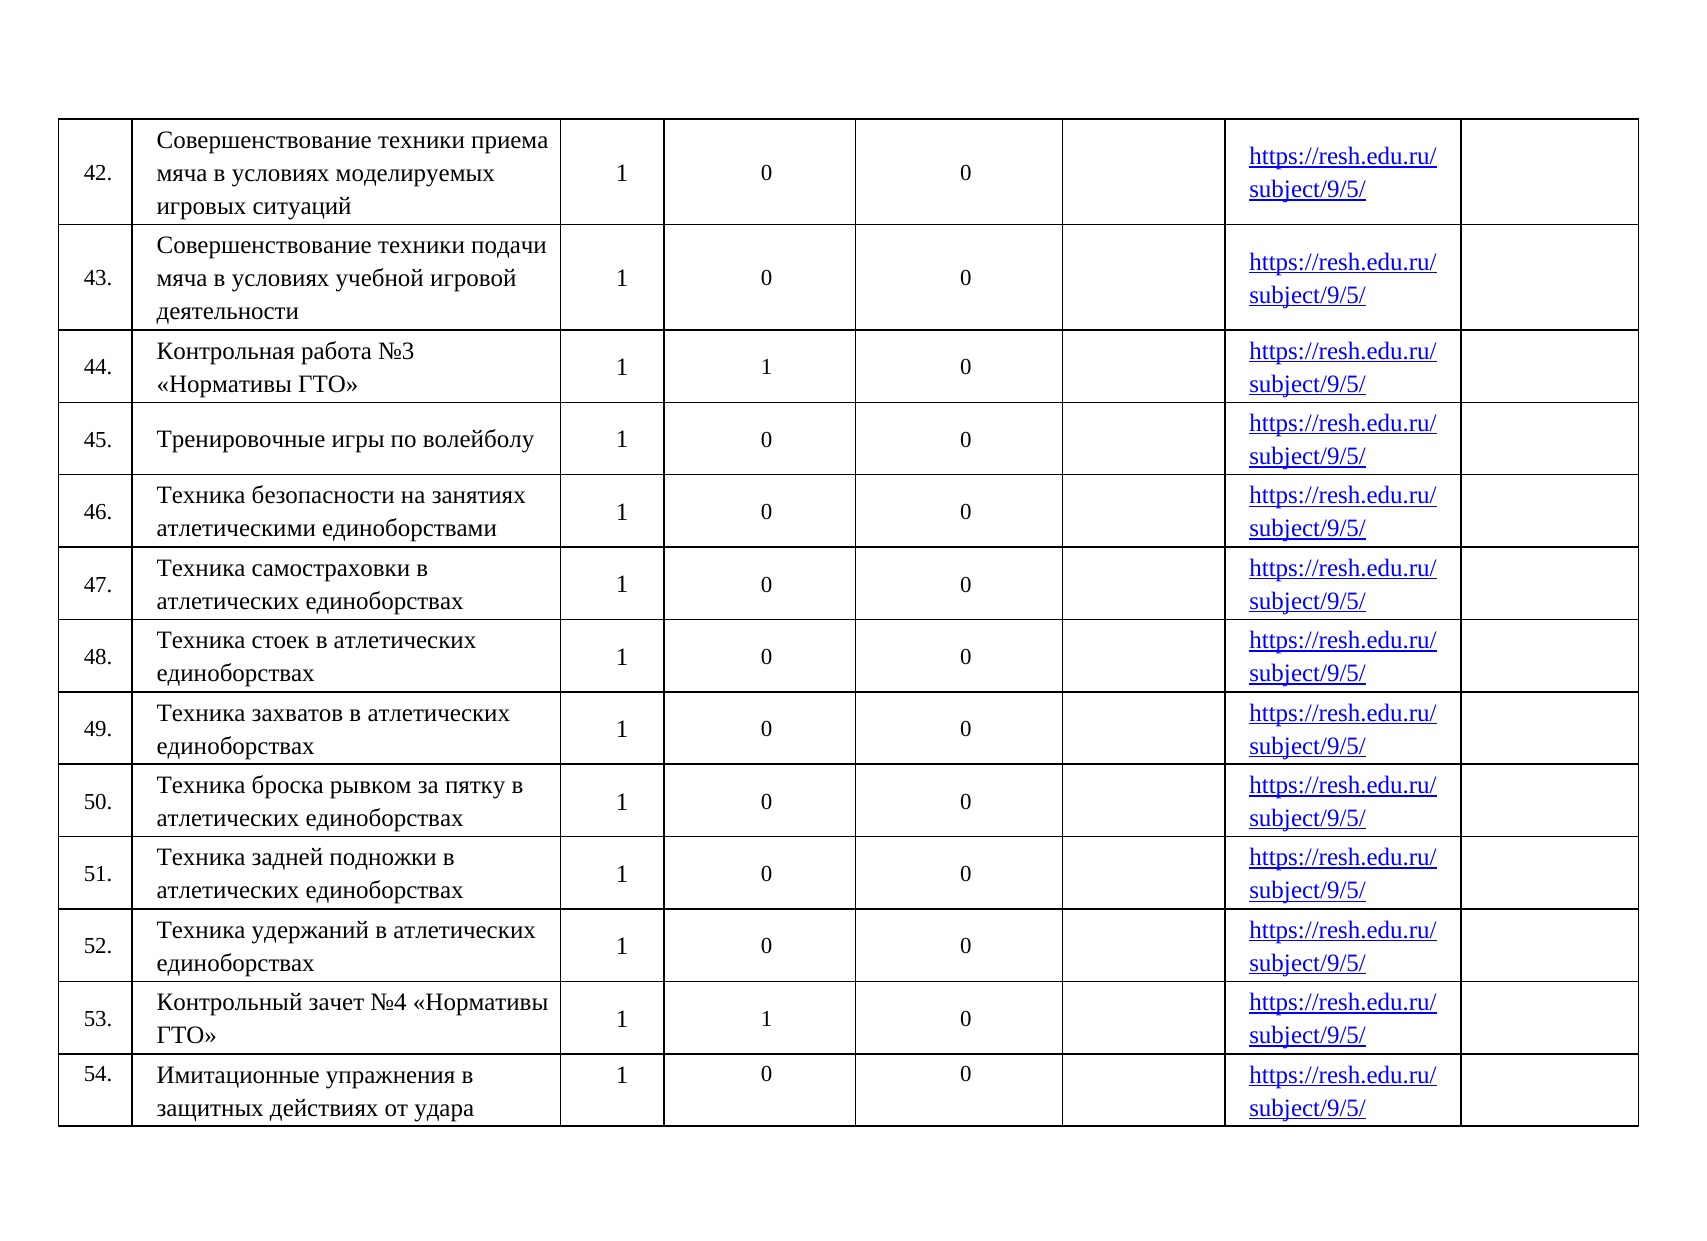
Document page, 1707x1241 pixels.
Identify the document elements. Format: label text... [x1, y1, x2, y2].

table_cell 0 [665, 765, 855, 836]
table_cell 0 [856, 1055, 1062, 1125]
table_cell [1063, 120, 1224, 223]
table_cell Совершенствование техники подачи мяча в условиях учебной игровой деятельности [133, 225, 560, 329]
table_cell 1 [561, 475, 663, 546]
table_cell [59, 620, 131, 691]
table_cell Техника захватов в атлетических единоборствах [133, 693, 560, 763]
table_cell 1 [561, 403, 663, 474]
table_cell 0 [856, 331, 1062, 401]
table_cell [1462, 765, 1638, 836]
table_cell Техника самостраховки в атлетических единоборствах [133, 548, 560, 618]
table_cell 0 [856, 120, 1062, 223]
table_cell [59, 837, 131, 908]
table_cell [59, 403, 131, 474]
table_cell [1063, 548, 1224, 618]
table_cell https://resh.edu.ru/subject/9/5/ [1226, 693, 1460, 763]
table_cell Техника задней подножки в атлетических единоборствах [133, 837, 560, 908]
table_cell 0 [665, 910, 855, 981]
table_cell [1462, 120, 1638, 223]
table_cell 1 [561, 120, 663, 223]
table_cell [1462, 403, 1638, 474]
table_cell 0 [856, 765, 1062, 836]
table_cell 0 [665, 1055, 855, 1125]
table_cell Контрольная работа №3 «Нормативы ГТО» [133, 331, 560, 401]
table_cell [59, 120, 131, 223]
table_cell [1462, 982, 1638, 1053]
table_cell [59, 765, 131, 836]
table_cell Техника удержаний в атлетических единоборствах [133, 910, 560, 981]
table_cell Совершенствование техники приема мяча в условиях моделируемых игровых ситуаций [133, 120, 560, 223]
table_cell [133, 1055, 560, 1125]
table_cell 1 [561, 331, 663, 401]
table_cell https://resh.edu.ru/subject/9/5/ [1226, 331, 1460, 401]
table_cell 0 [856, 837, 1062, 908]
table_cell [59, 475, 131, 546]
table_cell [1462, 1055, 1638, 1125]
table_cell https://resh.edu.ru/subject/9/5/ [1226, 982, 1460, 1053]
table_cell 0 [856, 910, 1062, 981]
table_cell [59, 225, 131, 329]
table_cell [1462, 548, 1638, 618]
table_cell [1462, 837, 1638, 908]
table_cell https://resh.edu.ru/subject/9/5/ [1226, 837, 1460, 908]
table_cell Контрольный зачет №4 «Нормативы ГТО» [133, 982, 560, 1053]
table_cell [1462, 331, 1638, 401]
table_cell https://resh.edu.ru/subject/9/5/ [1226, 620, 1460, 691]
table_cell https://resh.edu.ru/subject/9/5/ [1226, 548, 1460, 618]
table_cell [59, 982, 131, 1053]
table_cell 1 [561, 837, 663, 908]
table_cell [1462, 693, 1638, 763]
table_cell [1462, 910, 1638, 981]
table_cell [1226, 120, 1460, 223]
table_cell Техника безопасности на занятиях атлетическими единоборствами [133, 475, 560, 546]
table_cell 1 [561, 1055, 663, 1125]
table_cell [59, 693, 131, 763]
table_cell 0 [856, 982, 1062, 1053]
table_cell [59, 1055, 131, 1125]
table_cell 0 [665, 225, 855, 329]
table_cell [1462, 475, 1638, 546]
table_cell Техника стоек в атлетических единоборствах [133, 620, 560, 691]
table_cell 0 [665, 120, 855, 223]
table_cell Техника броска рывком за пятку в атлетических единоборствах [133, 765, 560, 836]
table_cell 0 [856, 620, 1062, 691]
table_cell https://resh.edu.ru/subject/9/5/ [1226, 910, 1460, 981]
table_cell [59, 910, 131, 981]
table_cell 1 [665, 982, 855, 1053]
table_cell [1063, 1055, 1224, 1125]
table_cell https://resh.edu.ru/subject/9/5/ [1226, 765, 1460, 836]
table_cell 0 [665, 693, 855, 763]
table_cell 1 [665, 331, 855, 401]
table_cell [1063, 765, 1224, 836]
table_cell [59, 548, 131, 618]
table_cell 1 [561, 693, 663, 763]
table_cell 0 [665, 475, 855, 546]
table_cell 1 [561, 225, 663, 329]
table_cell 1 [561, 620, 663, 691]
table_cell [1226, 1055, 1460, 1125]
table_cell [1063, 982, 1224, 1053]
table_cell https://resh.edu.ru/subject/9/5/ [1226, 403, 1460, 474]
table_cell https://resh.edu.ru/subject/9/5/ [1226, 475, 1460, 546]
table_cell [59, 331, 131, 401]
table_cell [1063, 620, 1224, 691]
table_cell 0 [665, 548, 855, 618]
table_cell [1462, 225, 1638, 329]
table_cell 0 [665, 620, 855, 691]
table_cell 1 [561, 982, 663, 1053]
table_cell 0 [856, 225, 1062, 329]
table_cell [1063, 910, 1224, 981]
table_cell [1063, 225, 1224, 329]
table_cell [1063, 837, 1224, 908]
table_cell https://resh.edu.ru/subject/9/5/ [1226, 225, 1460, 329]
table_cell 0 [856, 693, 1062, 763]
table_cell 0 [856, 548, 1062, 618]
table_cell 0 [665, 837, 855, 908]
table_cell 1 [561, 548, 663, 618]
table_cell 1 [561, 910, 663, 981]
table_cell [1063, 693, 1224, 763]
table_cell [1063, 331, 1224, 401]
table_cell [1063, 403, 1224, 474]
table_cell [1063, 475, 1224, 546]
table_cell 1 [561, 765, 663, 836]
table_cell [1462, 620, 1638, 691]
table_cell Тренировочные игры по волейболу [133, 403, 560, 474]
table_cell 0 [665, 403, 855, 474]
table_cell 0 [856, 475, 1062, 546]
table_cell 0 [856, 403, 1062, 474]
